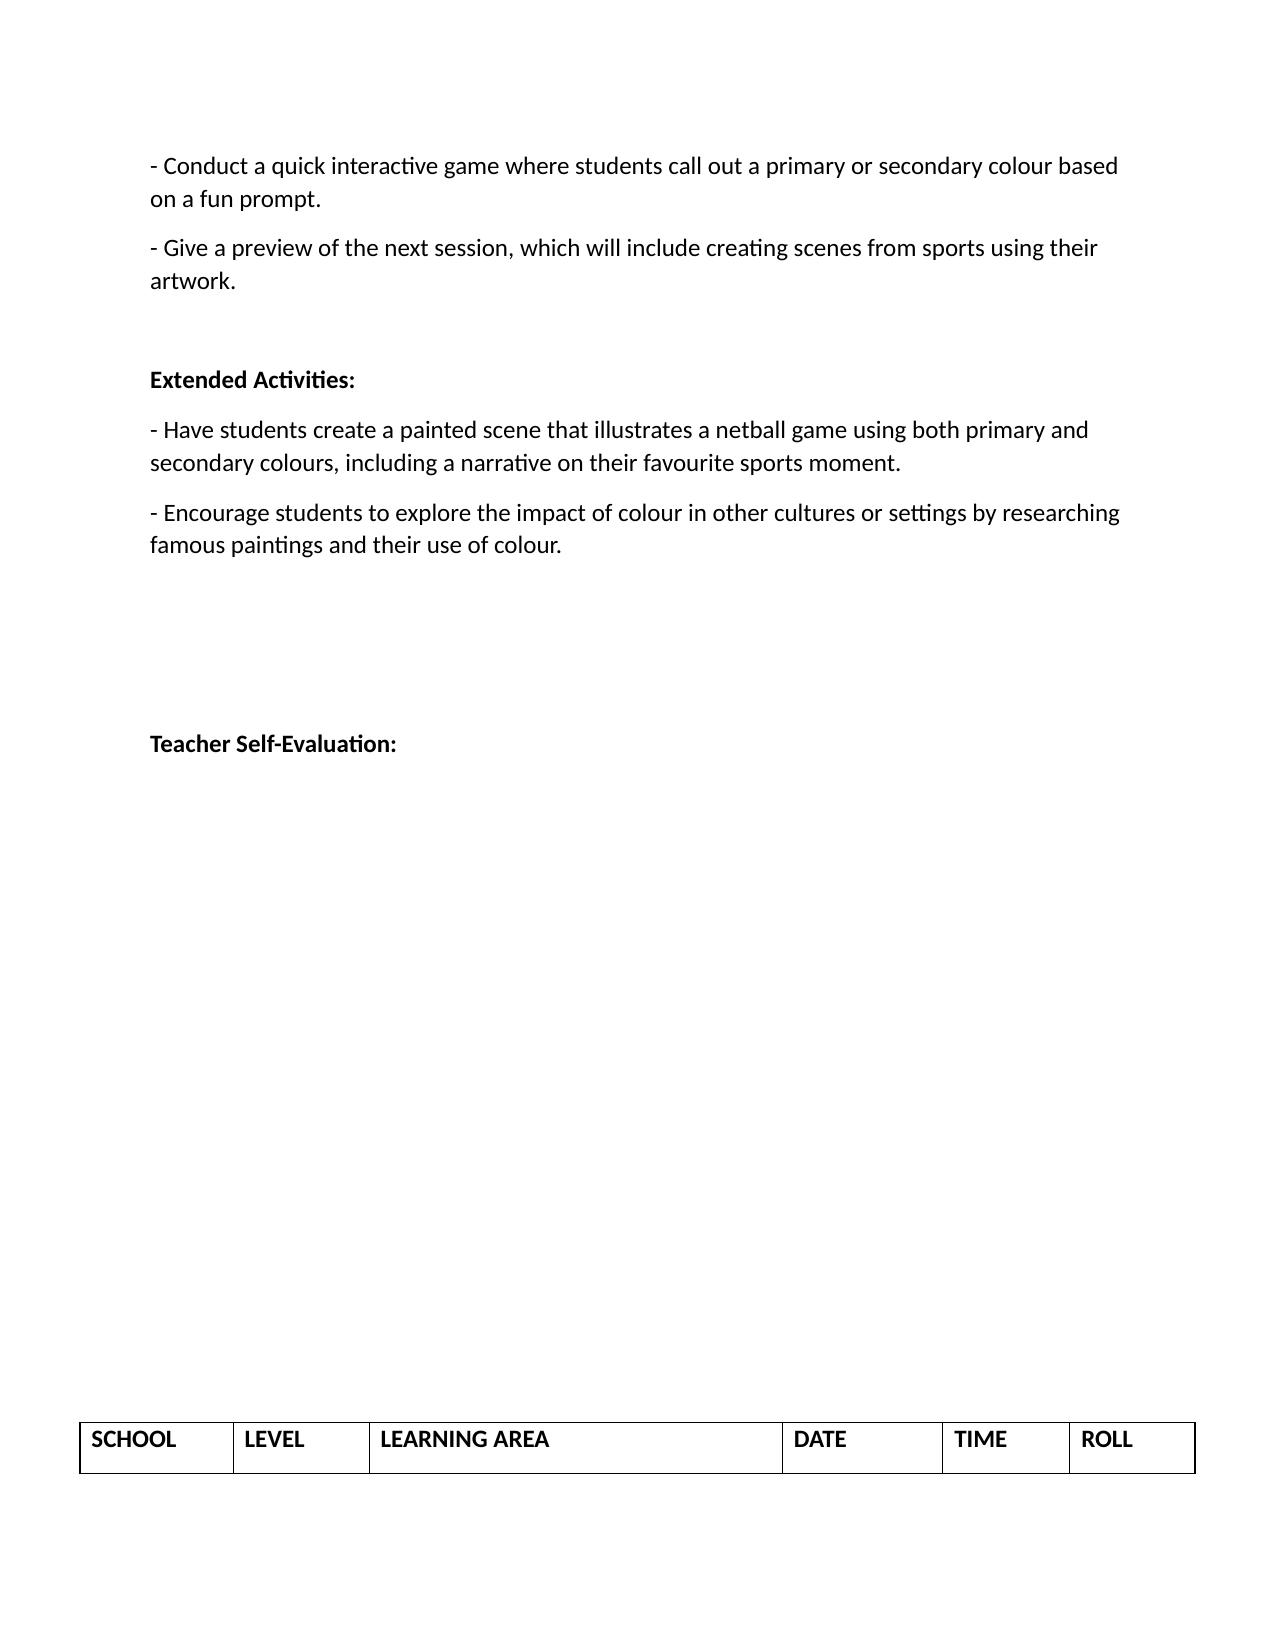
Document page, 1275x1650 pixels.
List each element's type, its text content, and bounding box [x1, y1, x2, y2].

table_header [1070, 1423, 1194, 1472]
text - Conduct a quick interactive game where students call out a primary or secondary colour based on a fun prompt. [150, 150, 1125, 213]
text - Encourage students to explore the impact of colour in other cultures or settings by researching famous paintings and their use of colour. [150, 497, 1125, 560]
text Teacher Self-Evaluation: [150, 728, 1125, 758]
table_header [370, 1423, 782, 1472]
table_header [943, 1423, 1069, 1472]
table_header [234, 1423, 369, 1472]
text Extended Activities: [150, 364, 1125, 395]
text - Have students create a painted scene that illustrates a netball game using both primary and secondary colours, including a narrative on their favourite sports moment. [150, 414, 1125, 478]
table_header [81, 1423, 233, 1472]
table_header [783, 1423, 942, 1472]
text - Give a preview of the next session, which will include creating scenes from sports using their artwork. [150, 232, 1125, 296]
